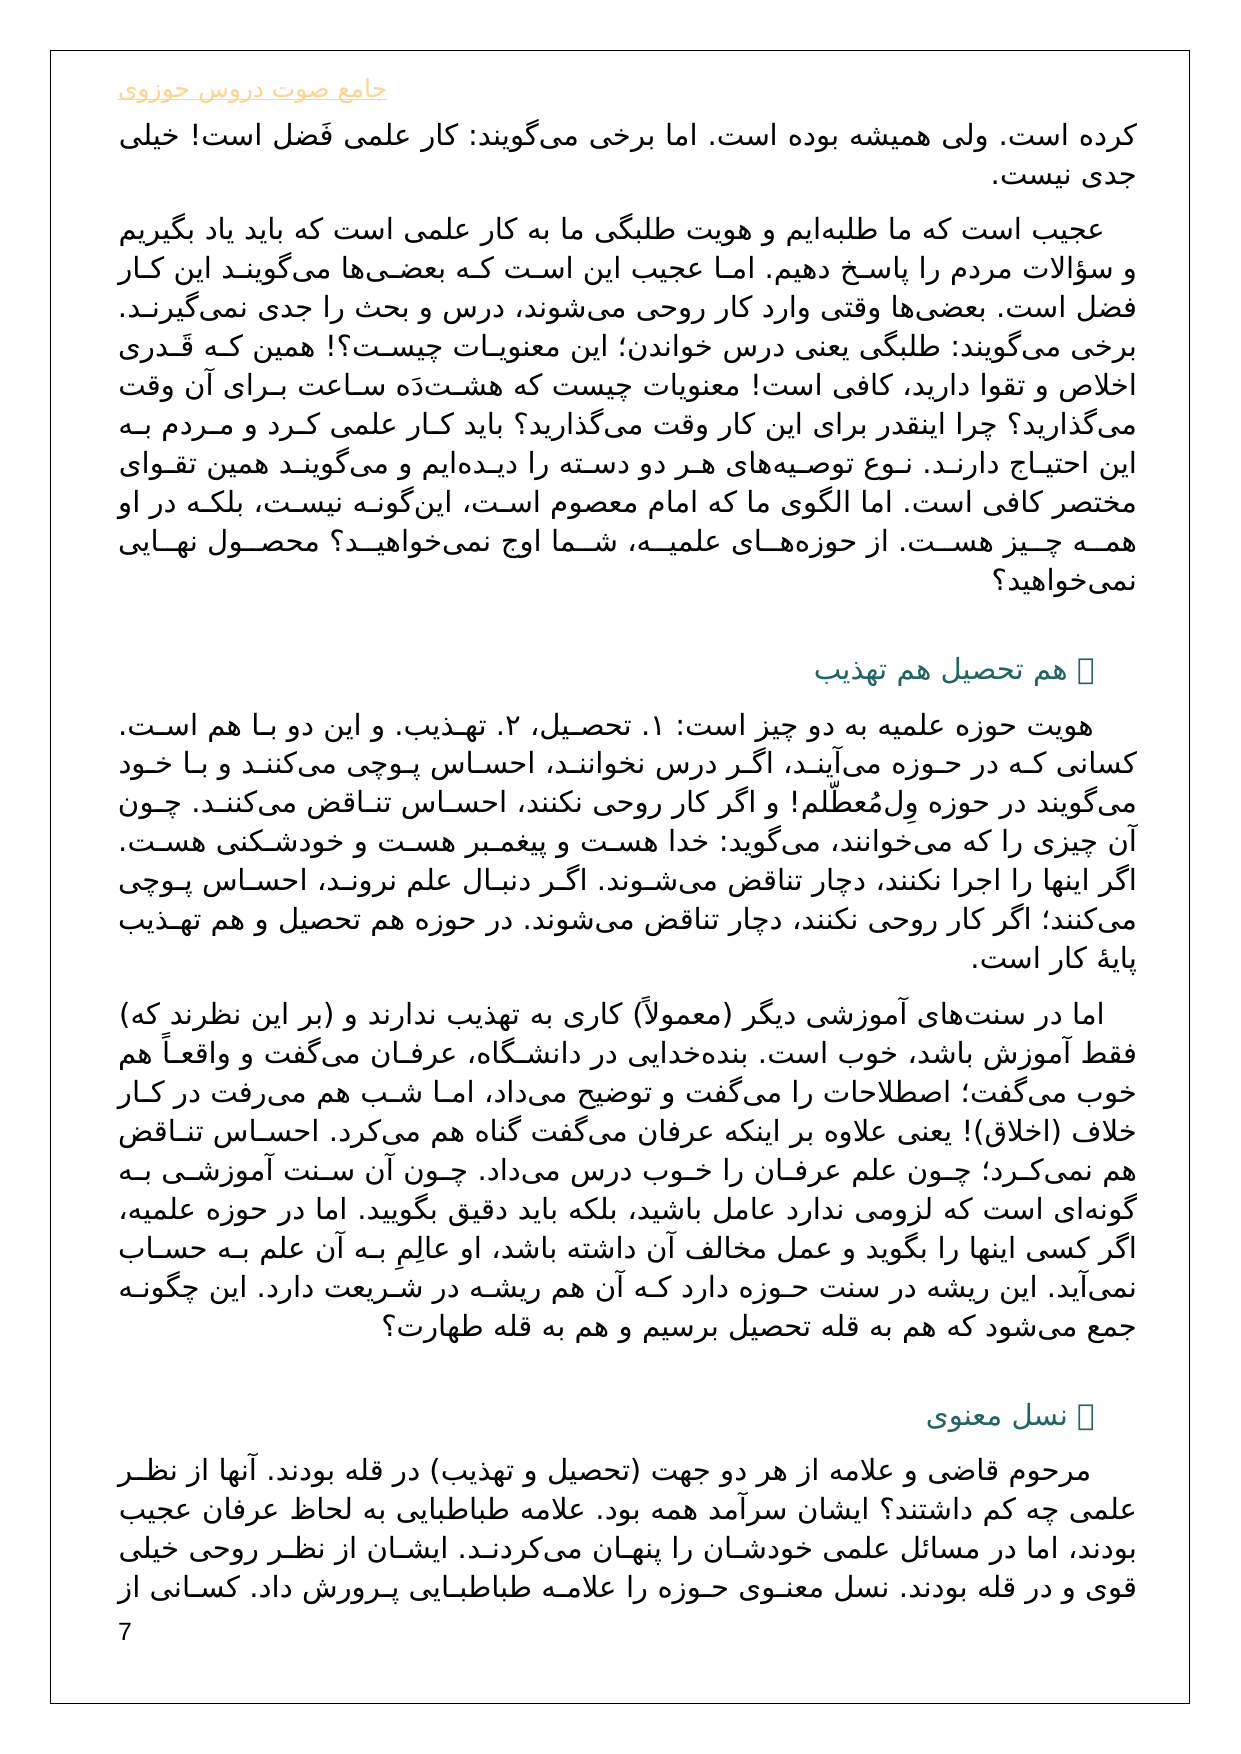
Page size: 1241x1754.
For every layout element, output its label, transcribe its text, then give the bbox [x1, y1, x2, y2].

text اما در سنت‌های آموزشی دیگر (معمولاً) کاری به تهذیب ندارند و (بر این نظرند که) فقط آموزش باشد، خوب است. بنده‌خدایی در دانشگاه، عرفان می‌گفت و واقعاً هم خوب می‌گفت؛ اصطلاحات را می‌گفت و توضیح می‌داد، اما شب هم می‌رفت در کار خلاف (اخلاق)! یعنی علاوه بر اینکه عرفان می‌گفت گناه هم می‌کرد. احساس تناقض هم نمی‌کرد؛ چون علم عرفان را خوب درس می‌داد. چون آن سنت آموزشی به گونه‌ای است که لزومی ندارد عامل باشید، بلکه باید دقیق بگویید. اما در حوزه علمیه، اگر کسی اینها را بگوید و عمل مخالف آن داشته باشد، او عالِمِ به آن علم به حساب نمی‌آید. این ریشه در سنت حوزه دارد که آن هم ریشه در شریعت دارد. این چگونه جمع می‌شود که هم به قله تحصیل برسیم و هم به قله طهارت؟ [118, 997, 1137, 1343]
text 🔵 هم تحصیل هم تهذیب [118, 652, 1119, 686]
text عجیب است که ما طلبه‌ایم و هویت طلبگی ما به کار علمی است که باید یاد بگیریم و سؤالات مردم را پاسخ دهیم. اما عجیب این است که بعضی‌ها می‌گویند این کار فضل است. بعضی‌ها وقتی وارد کار روحی می‌شوند، درس و بحث را جدی نمی‌گیرند. برخی می‌گویند: طلبگی یعنی درس خواندن؛ این معنویات چیست؟! همین که قَدری اخلاص و تقوا دارید، کافی است! معنویات چیست که هشت‌دَه ساعت برای آن وقت می‌گذارید؟ چرا اینقدر برای این کار وقت می‌گذارید؟ باید کار علمی کرد و مردم به این احتیاج دارند. نوع توصیه‌های هر دو دسته را دیده‌ایم و می‌گویند همین تقوای مختصر کافی است. اما الگوی ما که امام معصوم است، این‌گونه نیست، بلکه در او همه چیز هست. از حوزه‌های علمیه، شما اوج نمی‌خواهید؟ محصول نهایی نمی‌خواهید؟ [118, 213, 1137, 597]
text هویت حوزه علمیه به دو چیز است: ۱. تحصیل، ۲. تهذیب. و این دو با هم است. کسانی که در حوزه می‌آیند، اگر درس نخوانند، احساس پوچی می‌کنند و با خود می‌گویند در حوزه وِل‌مُعطّلم! و اگر کار روحی نکنند، احساس تناقض می‌کنند. چون آن چیزی را که می‌خوانند، می‌گوید: خدا هست و پیغمبر هست و خودشکنی هست. اگر اینها را اجرا نکنند، دچار تناقض می‌شوند. اگر دنبال علم نروند، احساس پوچی می‌کنند؛ اگر کار روحی نکنند، دچار تناقض می‌شوند. در حوزه هم تحصیل و هم تهذیب پایۀ کار است. [118, 708, 1137, 976]
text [118, 118, 1137, 191]
text 🔵 نسل معنوی [118, 1398, 1119, 1432]
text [118, 1453, 1137, 1604]
